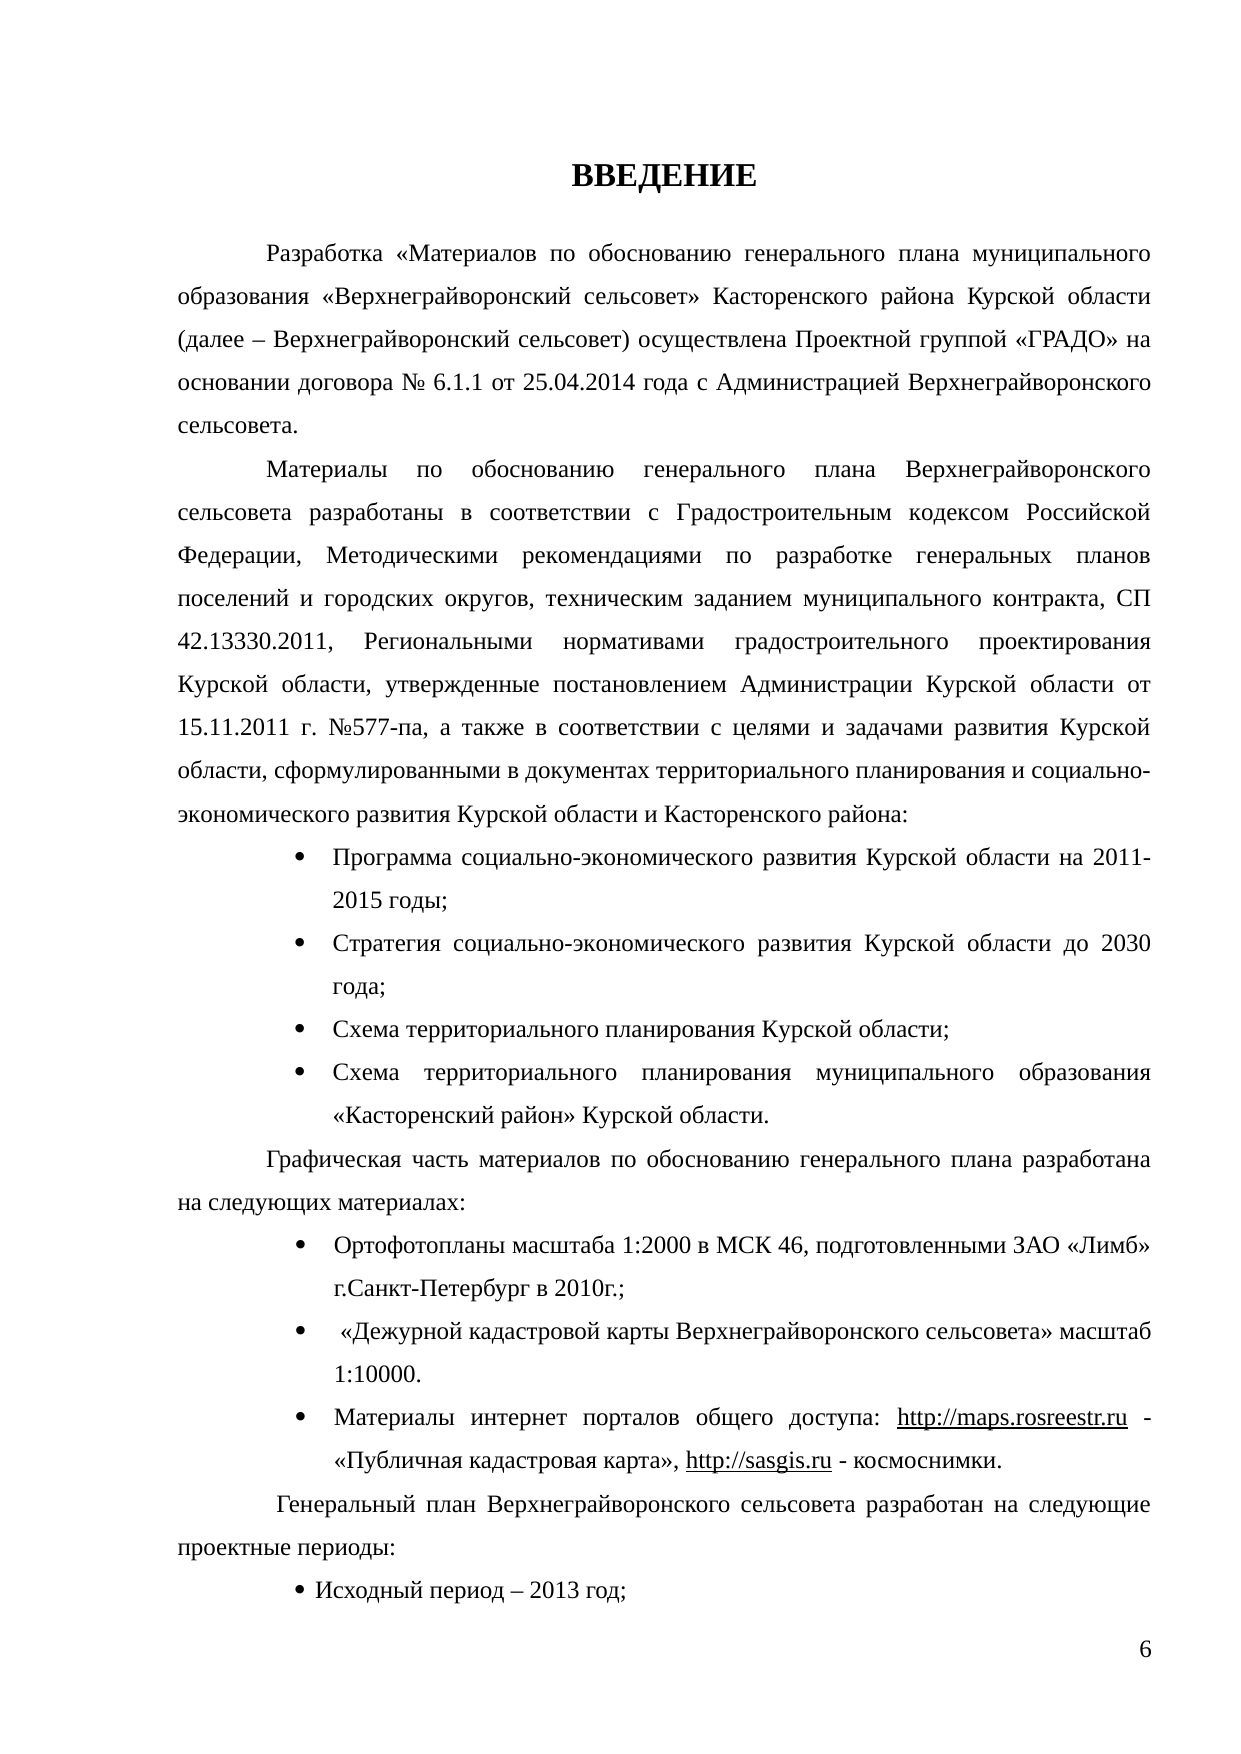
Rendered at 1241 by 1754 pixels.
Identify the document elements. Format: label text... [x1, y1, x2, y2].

list «Дежурной кадастровой карты Верхнеграйворонского сельсовета» масштаб 1:10000. [296, 1316, 1152, 1388]
list Схема территориального планирования муниципального образования «Касторенский район» Курской области. [295, 1057, 1152, 1129]
list Схема территориального планирования Курской области; [295, 1014, 1152, 1043]
text Материалы по обоснованию генерального плана Верхнеграйворонского сельсовета разработаны в соответствии с Градостроительным кодексом Российской Федерации, Методическими рекомендациями по разработке генеральных планов поселений и городских округов, техническим заданием муниципального контракта, СП 42.13330.2011, Региональными нормативами градостроительного проектирования Курской области, утвержденные постановлением Администрации Курской области от 15.11.2011 г. №577-па, а также в соответствии с целями и задачами развития Курской области, сформулированными в документах территориального планирования и социально-экономического развития Курской области и Касторенского района: [177, 454, 1152, 827]
list Исходный период – 2013 год; [295, 1575, 1152, 1604]
text Разработка «Материалов по обоснованию генерального плана муниципального образования «Верхнеграйворонский сельсовет» Касторенского района Курской области (далее – Верхнеграйворонский сельсовет) осуществлена Проектной группой «ГРАДО» на основании договора № 6.1.1 от 25.04.2014 года с Администрацией Верхнеграйворонского сельсовета. [177, 238, 1152, 439]
list Программа социально-экономического развития Курской области на 2011- 2015 годы; [295, 842, 1152, 914]
list Стратегия социально-экономического развития Курской области до 2030 года; [295, 928, 1152, 1000]
text Графическая часть материалов по обоснованию генерального плана разработана на следующих материалах: [177, 1144, 1152, 1216]
text ВВЕДЕНИЕ [177, 156, 1152, 194]
list Материалы интернет порталов общего доступа: http://maps.rosreestr.ru - «Публичная кадастровая карта», http://sasgis.ru - космоснимки. [296, 1402, 1152, 1474]
text Генеральный план Верхнеграйворонского сельсовета разработан на следующие проектные периоды: [177, 1489, 1152, 1561]
list Ортофотопланы масштаба 1:2000 в МСК 46, подготовленными ЗАО «Лимб» г.Санкт-Петербург в 2010г.; [296, 1230, 1152, 1302]
